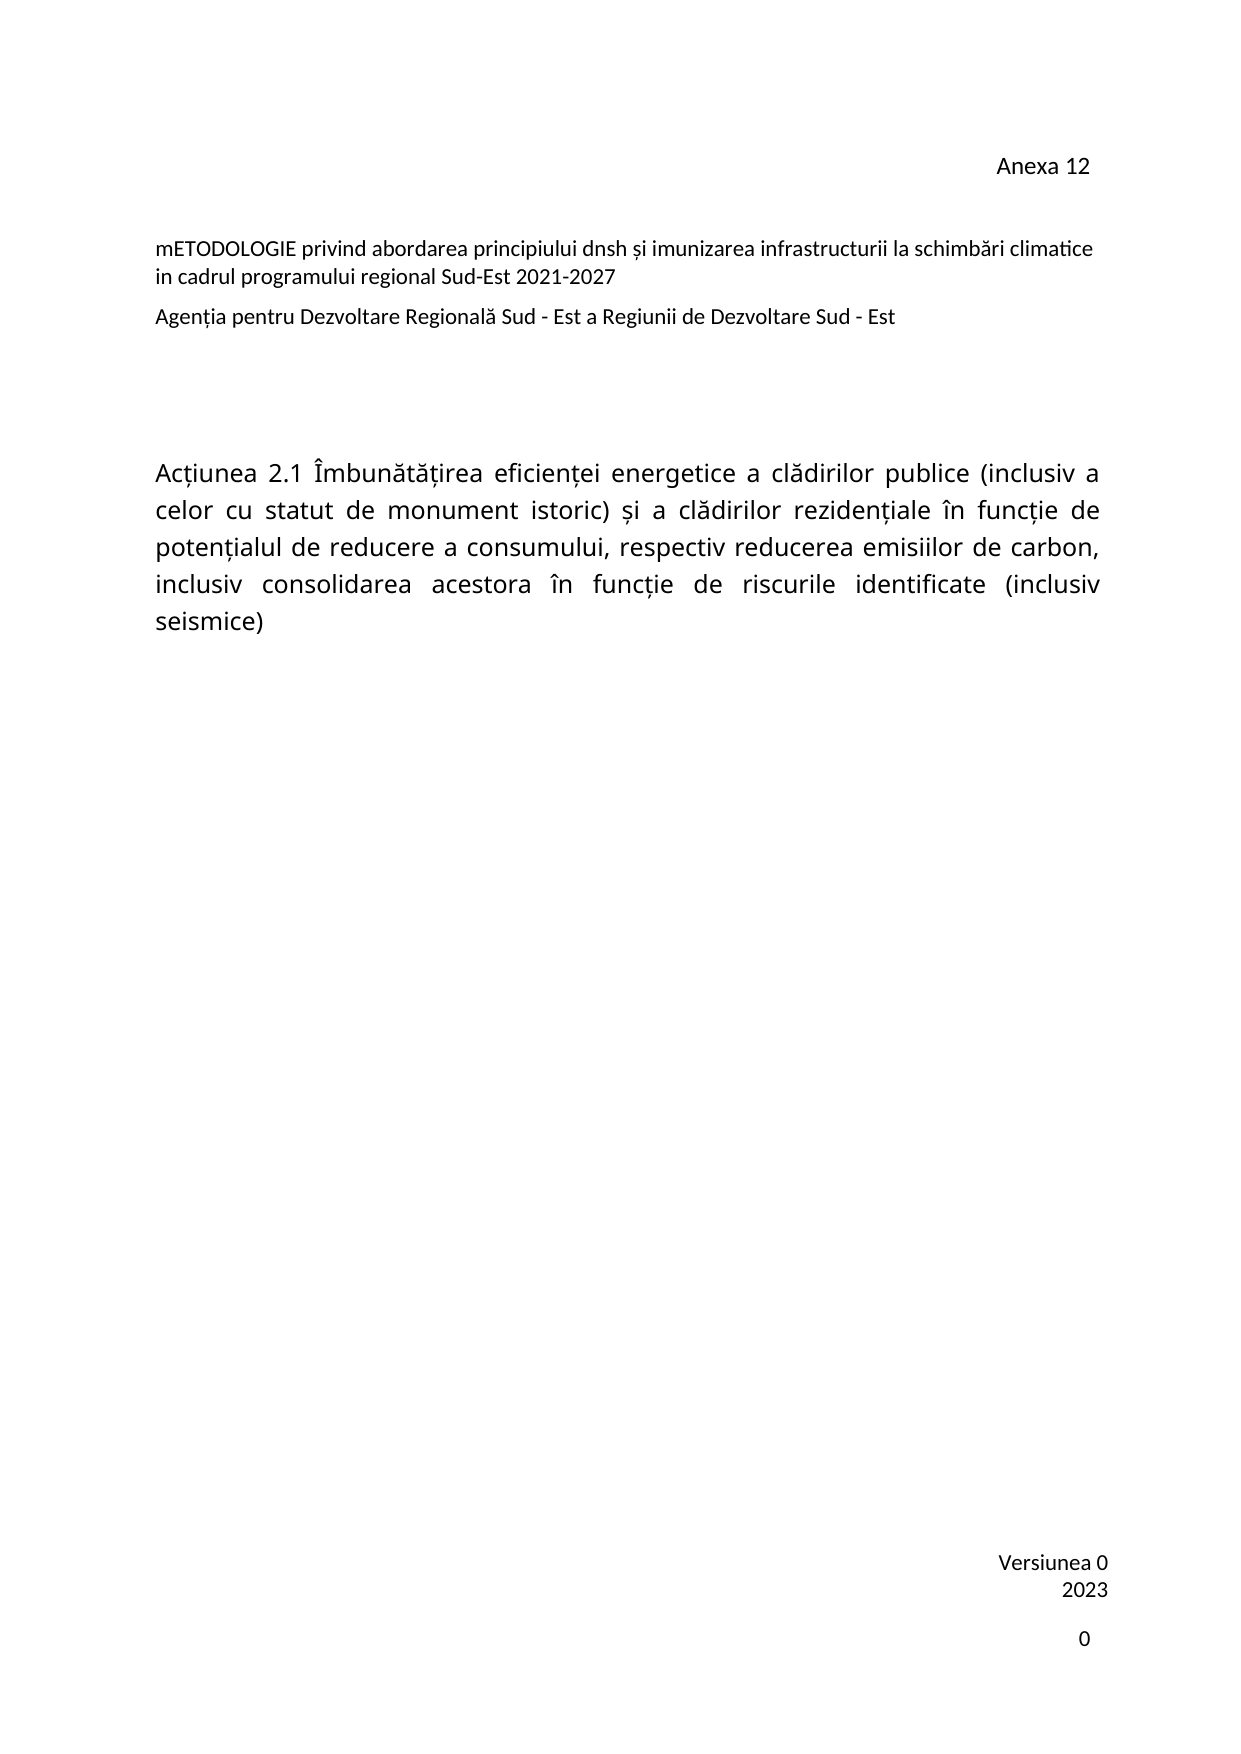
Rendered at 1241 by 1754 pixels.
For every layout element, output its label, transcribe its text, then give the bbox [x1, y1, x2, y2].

text Anexa 12 [150, 150, 1090, 181]
